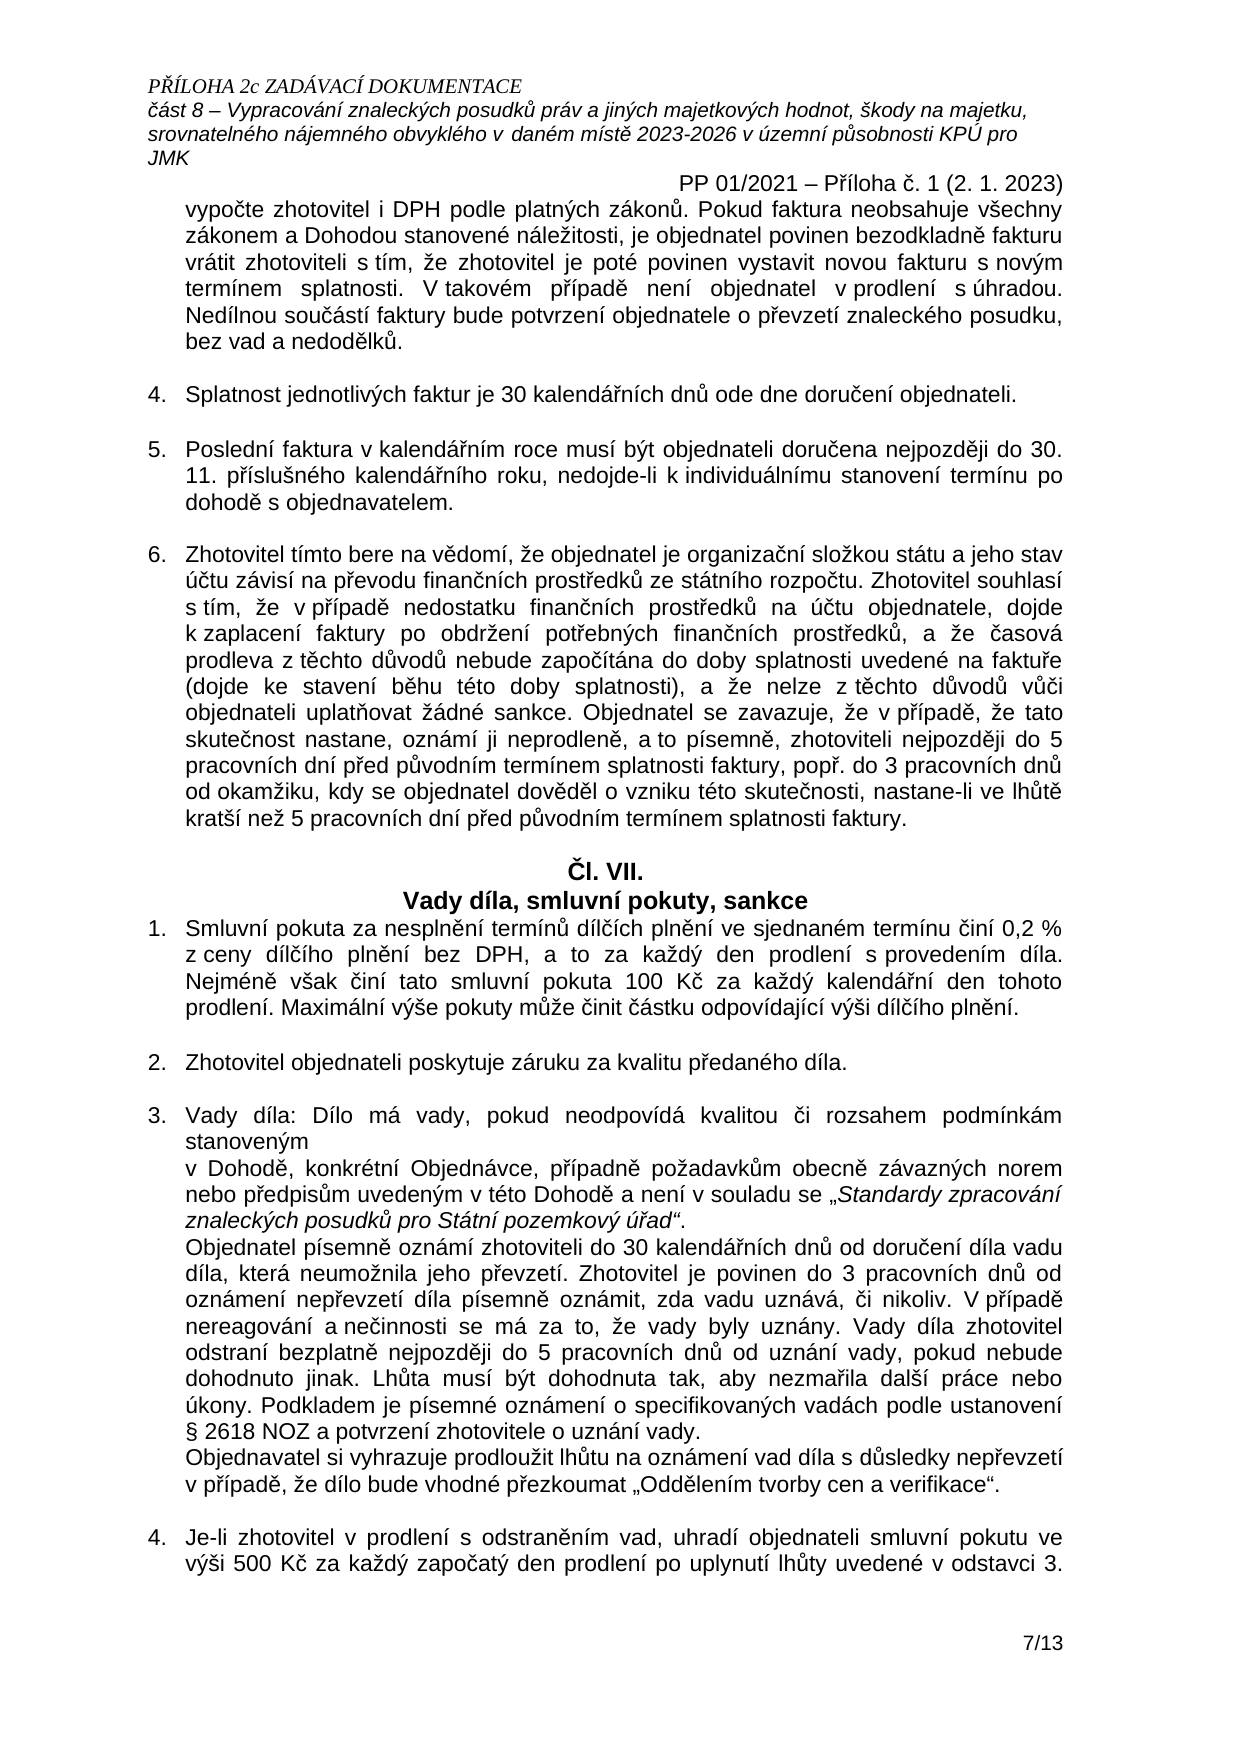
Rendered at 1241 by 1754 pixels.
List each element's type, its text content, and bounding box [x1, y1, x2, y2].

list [148, 1523, 1063, 1576]
list Zhotovitel objednateli poskytuje záruku za kvalitu předaného díla. [148, 1049, 1063, 1075]
subtitle Vady díla, smluvní pokuty, sankce [148, 886, 1063, 915]
text Čl. VII. [148, 857, 1063, 886]
text Objednavatel si vyhrazuje prodloužit lhůtu na oznámení vad díla s důsledky nepřevzetí v případě, že dílo bude vhodné přezkoumat „Oddělením tvorby cen a verifikace“. [185, 1444, 1063, 1497]
text Objednatel písemně oznámí zhotoviteli do 30 kalendářních dnů od doručení díla vadu díla, která neumožnila jeho převzetí. Zhotovitel je povinen do 3 pracovních dnů od oznámení nepřevzetí díla písemně oznámit, zda vadu uznává, či nikoliv. V případě nereagování a nečinnosti se má za to, že vady byly uznány. Vady díla zhotovitel odstraní bezplatně nejpozději do 5 pracovních dnů od uznání vady, pokud nebude dohodnuto jinak. Lhůta musí být dohodnuta tak, aby nezmařila další práce nebo úkony. Podkladem je písemné oznámení o specifikovaných vadách podle ustanovení § 2618 NOZ a potvrzení zhotovitele o uznání vady. [185, 1233, 1063, 1444]
subtitle Smluvní pokuta za nesplnění termínů dílčích plnění ve sjednaném termínu činí 0,2 % z ceny dílčího plnění bez DPH, a to za každý den prodlení s provedením díla. Nejméně však činí tato smluvní pokuta 100 Kč za každý kalendářní den tohoto prodlení. Maximální výše pokuty může činit částku odpovídající výši dílčího plnění. [148, 915, 1063, 1020]
list Zhotovitel tímto bere na vědomí, že objednatel je organizační složkou státu a jeho stav účtu závisí na převodu finančních prostředků ze státního rozpočtu. Zhotovitel souhlasí s tím, že v případě nedostatku finančních prostředků na účtu objednatele, dojde k zaplacení faktury po obdržení potřebných finančních prostředků, a že časová prodleva z těchto důvodů nebude započítána do doby splatnosti uvedené na faktuře (dojde ke stavení běhu této doby splatnosti), a že nelze z těchto důvodů vůči objednateli uplatňovat žádné sankce. Objednatel se zavazuje, že v případě, že tato skutečnost nastane, oznámí ji neprodleně, a to písemně, zhotoviteli nejpozději do 5 pracovních dní před původním termínem splatnosti faktury, popř. do 3 pracovních dnů od okamžiku, kdy se objednatel dověděl o vzniku této skutečnosti, nastane-li ve lhůtě kratší než 5 pracovních dní před původním termínem splatnosti faktury. [148, 541, 1063, 831]
list Poslední faktura v kalendářním roce musí být objednateli doručena nejpozději do 30. 11. příslušného kalendářního roku, nedojde-li k individuálnímu stanovení termínu po dohodě s objednavatelem. [148, 436, 1063, 515]
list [148, 196, 1063, 354]
list Vady díla: Dílo má vady, pokud neodpovídá kvalitou či rozsahem podmínkám stanoveným v Dohodě, konkrétní Objednávce, případně požadavkům obecně závazných norem nebo předpisům uvedeným v této Dohodě a není v souladu se „Standardy zpracování znaleckých posudků pro Státní pozemkový úřad“. [148, 1102, 1063, 1233]
list Splatnost jednotlivých faktur je 30 kalendářních dnů ode dne doručení objednateli. [148, 381, 1063, 407]
